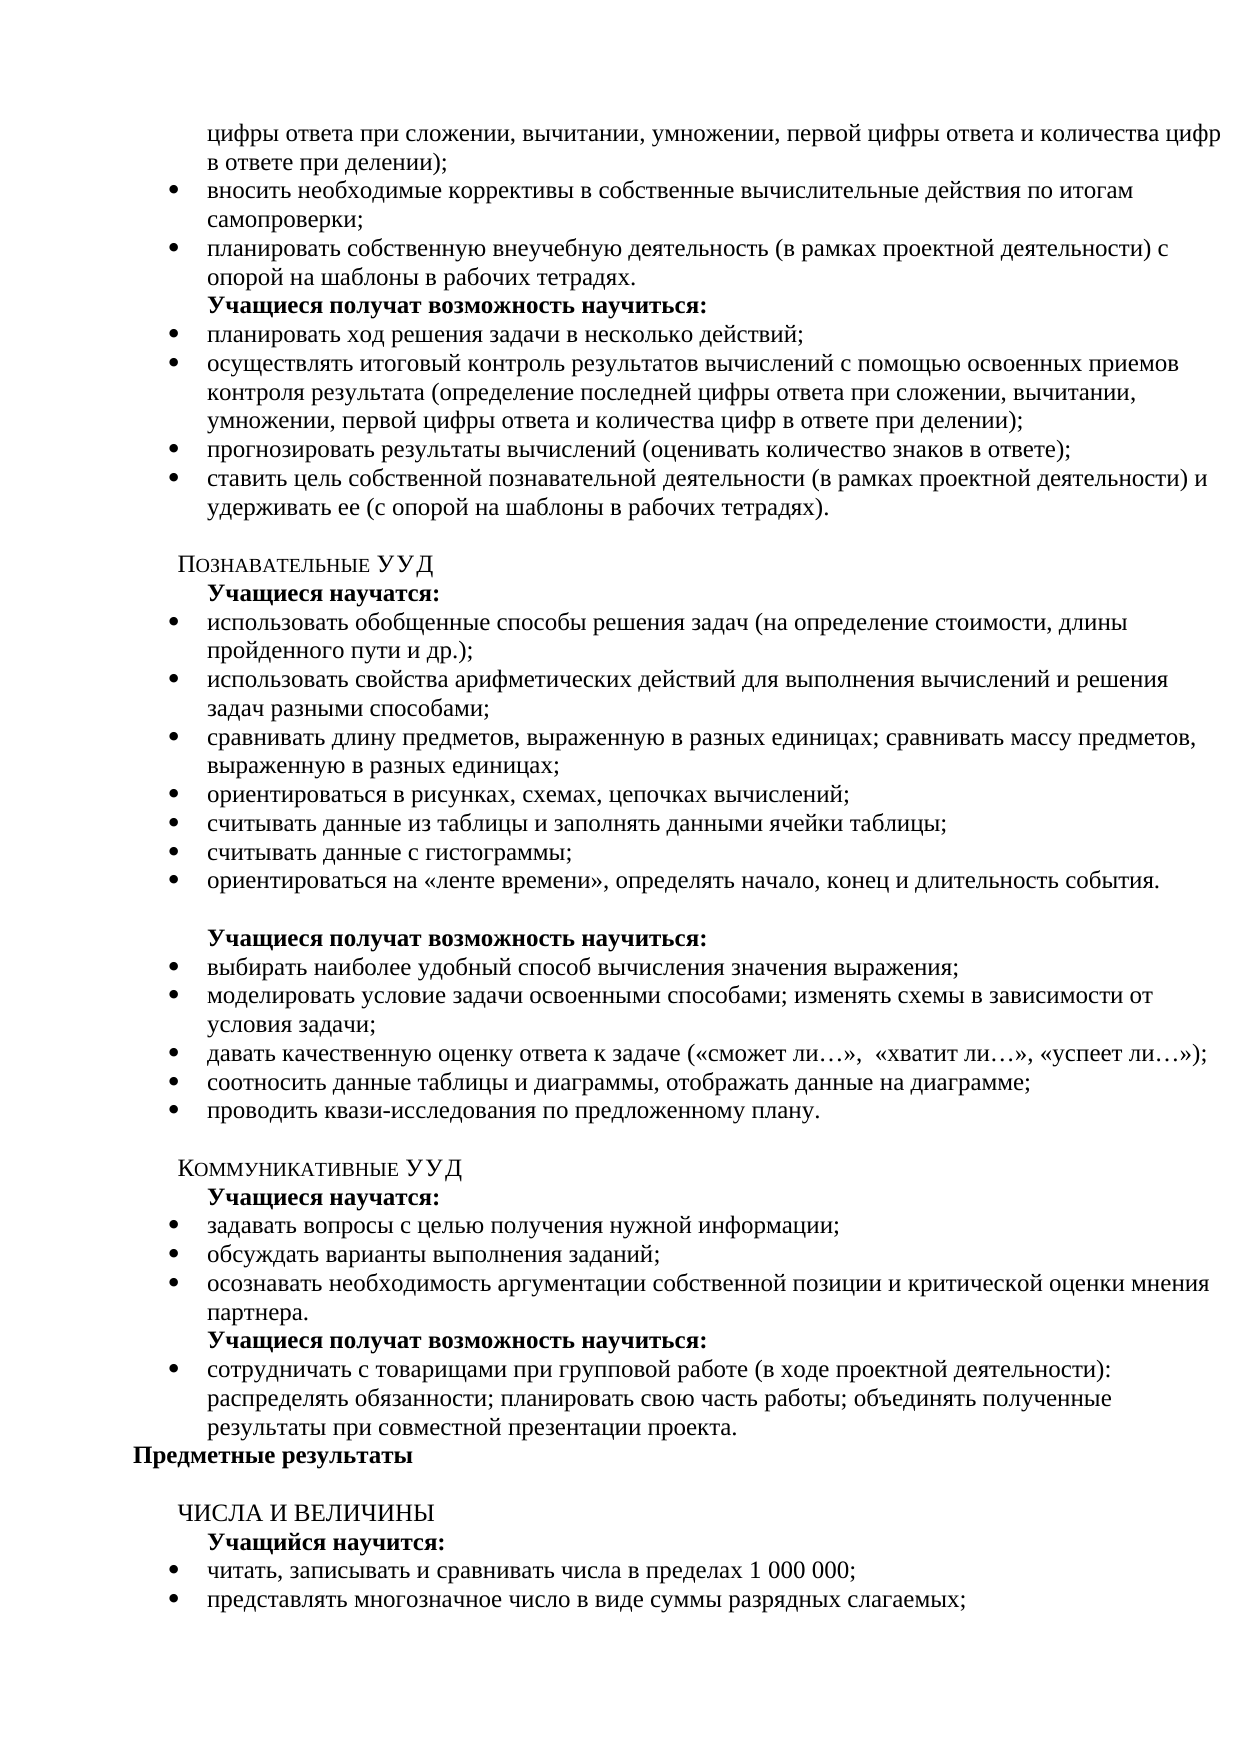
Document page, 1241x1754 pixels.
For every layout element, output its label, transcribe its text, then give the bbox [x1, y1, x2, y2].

list сравнивать длину предметов, выраженную в разных единицах; сравнивать массу предметов, выраженную в разных единицах; [169, 722, 1226, 779]
list планировать ход решения задачи в несколько действий; [169, 319, 1226, 348]
text Учащиеся получат возможность научиться: [207, 923, 1226, 952]
list считывать данные из таблицы и заполнять данными ячейки таблицы; [169, 808, 1226, 837]
list использовать обобщенные способы решения задач (на определение стоимости, длины пройденного пути и др.); [169, 607, 1226, 664]
text Коммуникативные УУД [133, 1153, 1181, 1182]
list представлять многозначное число в виде суммы разрядных слагаемых; [169, 1584, 1181, 1613]
list соотносить данные таблицы и диаграммы, отображать данные на диаграмме; [169, 1067, 1226, 1096]
list ставить цель собственной познавательной деятельности (в рамках проектной деятельности) и удерживать ее (с опорой на шаблоны в рабочих тетрадях). [169, 463, 1226, 521]
text Учащиеся научатся: [207, 578, 1226, 607]
text Познавательные УУД [133, 549, 1181, 578]
list считывать данные с гистограммы; [169, 837, 1226, 866]
list ориентироваться на «ленте времени», определять начало, конец и длительность события. [169, 866, 1226, 894]
text Учащиеся получат возможность научиться: [207, 1326, 1226, 1354]
list давать качественную оценку ответа к задаче («сможет ли…», «хватит ли…», «успеет ли…»); [169, 1038, 1226, 1067]
list прогнозировать результаты вычислений (оценивать количество знаков в ответе); [169, 434, 1226, 463]
list обсуждать варианты выполнения заданий; [169, 1239, 1226, 1268]
list вносить необходимые коррективы в собственные вычислительные действия по итогам самопроверки; [169, 176, 1226, 233]
list моделировать условие задачи освоенными способами; изменять схемы в зависимости от условия задачи; [169, 981, 1226, 1038]
list задавать вопросы с целью получения нужной информации; [169, 1211, 1226, 1239]
list осознавать необходимость аргументации собственной позиции и критической оценки мнения партнера. [169, 1268, 1226, 1326]
text Учащийся научится: [207, 1527, 1181, 1556]
list проводить квази-исследования по предложенному плану. [169, 1096, 1226, 1124]
list ориентироваться в рисунках, схемах, цепочках вычислений; [169, 779, 1226, 808]
list осуществлять итоговый контроль результатов вычислений с помощью освоенных приемов контроля результата (определение последней цифры ответа при сложении, вычитании, умножении, первой цифры ответа и количества цифр в ответе при делении); [169, 348, 1226, 434]
list выбирать наиболее удобный способ вычисления значения выражения; [169, 952, 1226, 981]
list сотрудничать с товарищами при групповой работе (в ходе проектной деятельности): распределять обязанности; планировать свою часть работы; объединять полученные результаты при совместной презентации проекта. [169, 1354, 1226, 1441]
list планировать собственную внеучебную деятельность (в рамках проектной деятельности) с опорой на шаблоны в рабочих тетрадях. [169, 233, 1226, 291]
list читать, записывать и сравнивать числа в пределах 1 000 000; [169, 1556, 1181, 1584]
text Учащиеся научатся: [207, 1182, 1226, 1211]
text ЧИСЛА И ВЕЛИЧИНЫ [133, 1498, 1181, 1527]
list использовать свойства арифметических действий для выполнения вычислений и решения задач разными способами; [169, 664, 1226, 722]
text Предметные результаты [133, 1441, 1181, 1469]
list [169, 118, 1226, 176]
text Учащиеся получат возможность научиться: [207, 291, 1226, 319]
